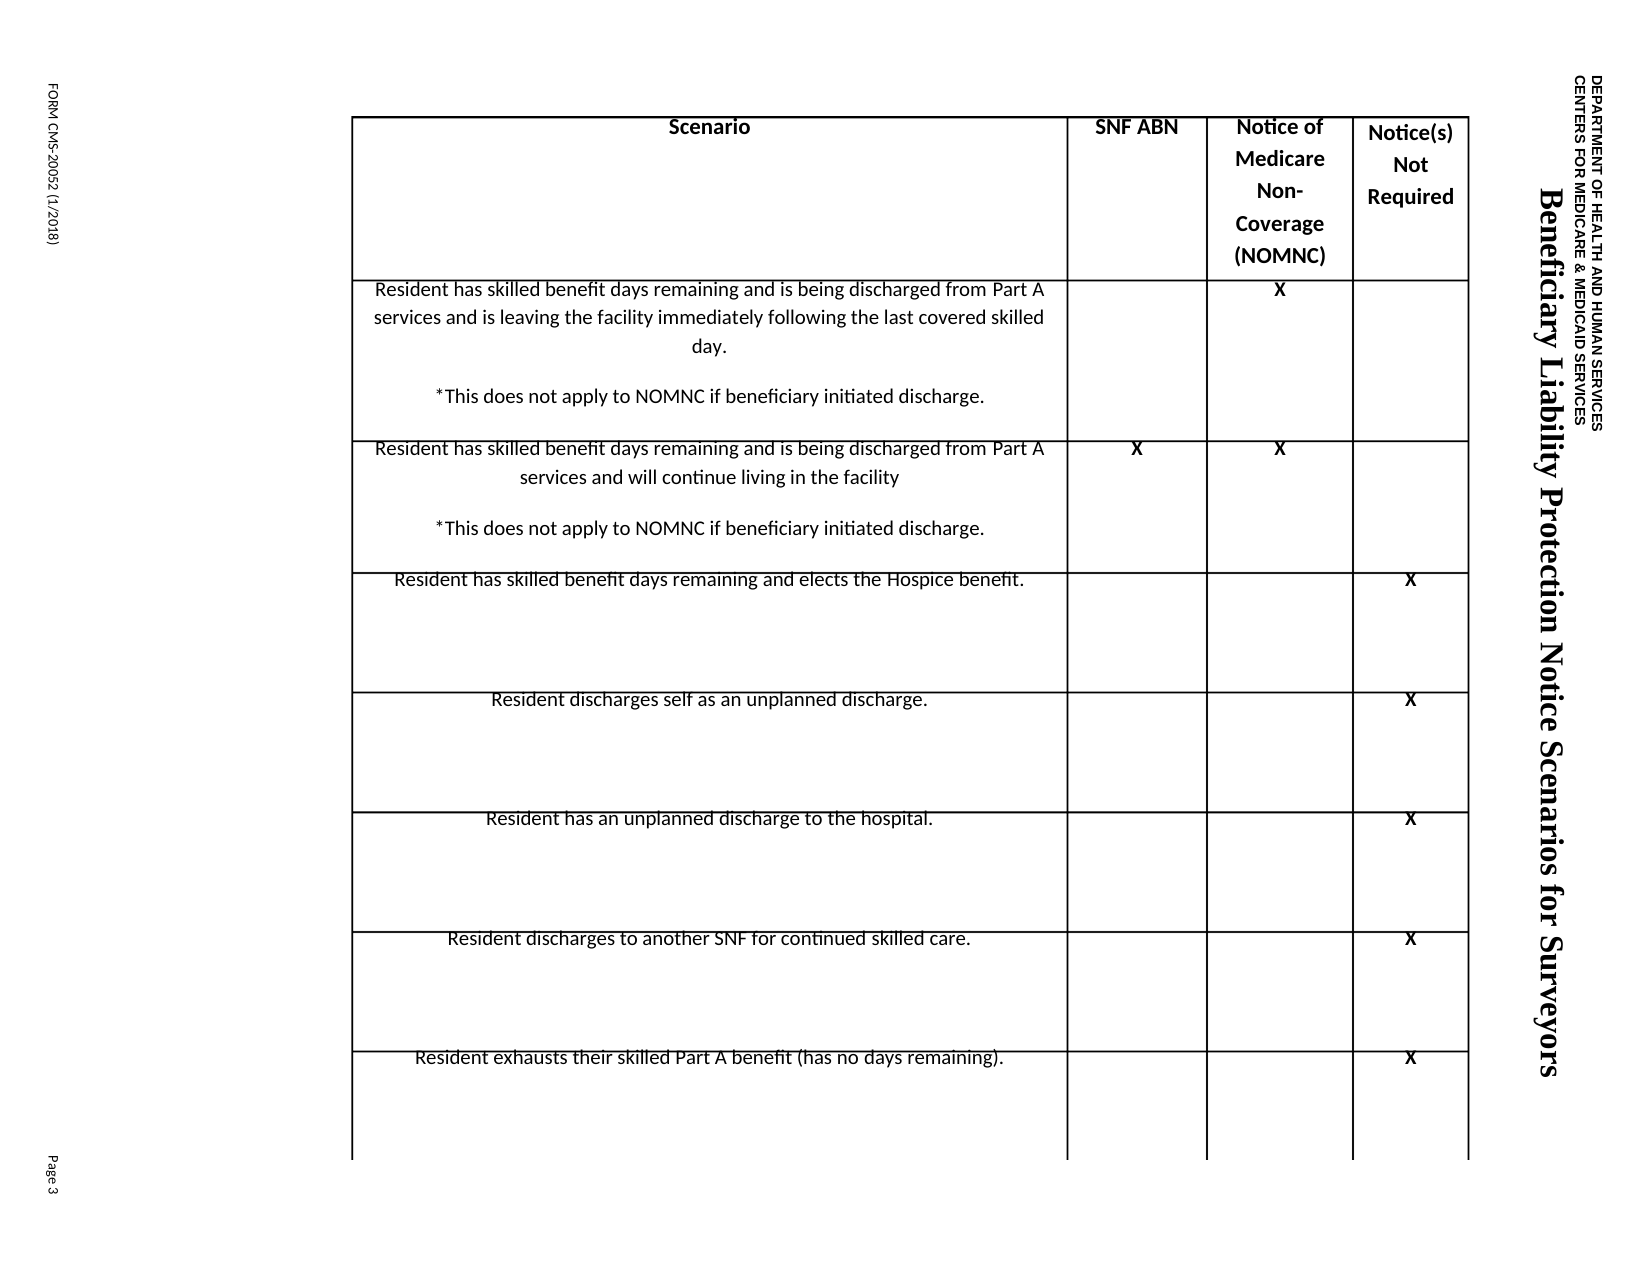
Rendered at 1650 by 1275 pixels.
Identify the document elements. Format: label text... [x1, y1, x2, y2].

text Resident has skilled benefit days remaining and is being discharged from Part A X [375, 276, 1519, 301]
text services and is leaving the facility immediately following the last covered skilled day. [374, 304, 1047, 359]
text *This does not apply to NOMNC if beneficiary initiated discharge. [432, 515, 988, 540]
text Notice(s) Not Required [1367, 118, 1454, 211]
text Resident discharges self as an unplanned discharge. X [491, 686, 1519, 712]
text Resident has skilled benefit days remaining and is being discharged from Part A X X [375, 435, 1519, 461]
text *This does not apply to NOMNC if beneficiary initiated discharge. [432, 383, 988, 409]
text services and will continue living in the facility [431, 464, 988, 490]
text Resident discharges to another SNF for continued skilled care. X [415, 925, 1519, 950]
text Resident has skilled benefit days remaining and elects the Hospice benefit. X [394, 567, 1519, 592]
text Resident has an unplanned discharge to the hospital. X [486, 806, 1519, 831]
subtitle Scenario SNF ABN Notice of [669, 112, 1326, 141]
text Medicare Non- Coverage (NOMNC) [1233, 144, 1326, 269]
picture [336, 116, 1508, 1160]
text Resident exhausts their skilled Part A benefit (has no days remaining). X [415, 1044, 1519, 1070]
